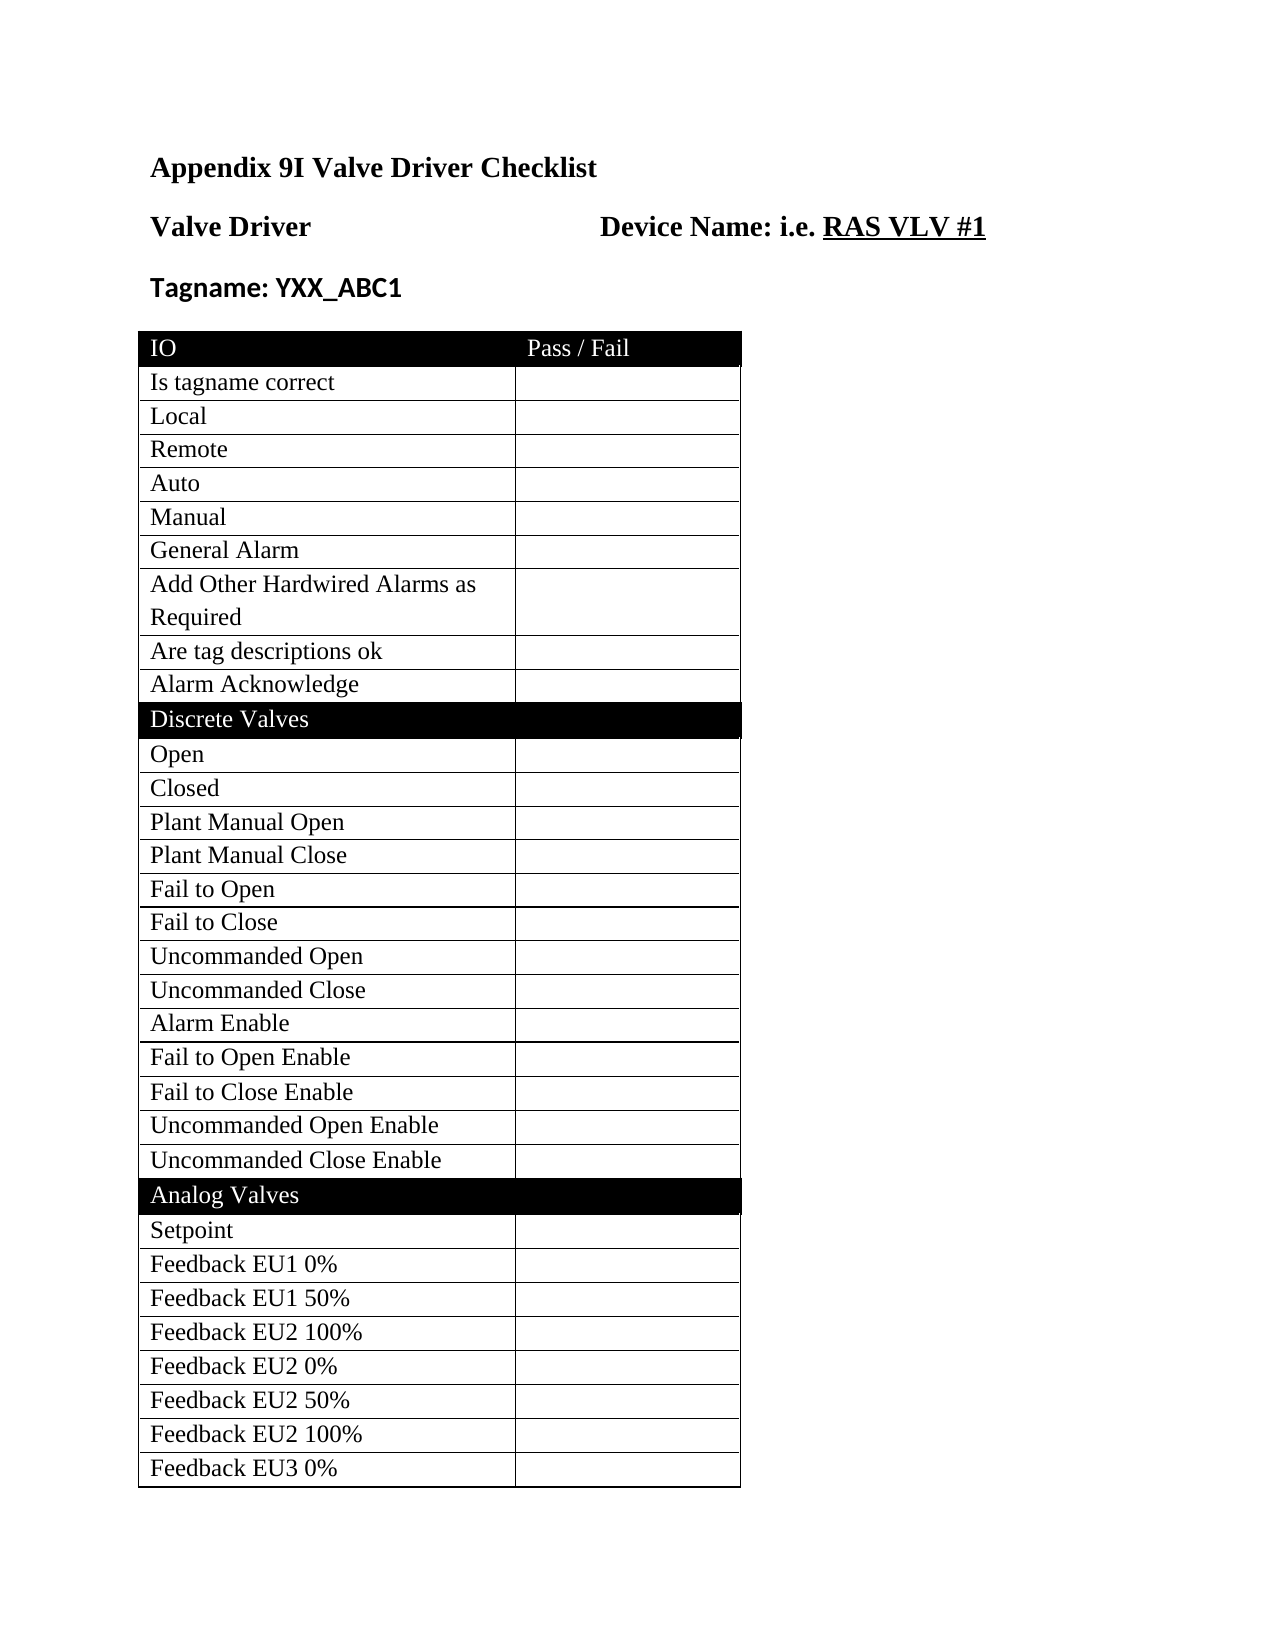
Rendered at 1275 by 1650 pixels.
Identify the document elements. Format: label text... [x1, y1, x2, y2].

table_cell [516, 1282, 740, 1316]
table_cell [516, 839, 740, 873]
table_cell [516, 772, 740, 806]
table_cell [516, 806, 740, 839]
table_cell Local [139, 400, 515, 433]
table_cell Add Other Hardwired Alarms as Required [139, 568, 515, 635]
table_cell [516, 1384, 740, 1418]
table_cell [516, 1213, 740, 1248]
table_cell [516, 1350, 740, 1384]
table_cell Setpoint [139, 1215, 515, 1248]
table_cell [516, 467, 740, 501]
table_cell Fail to Open Enable [139, 1041, 515, 1076]
table_cell Fail to Close [139, 906, 515, 940]
table_cell Uncommanded Close [139, 974, 515, 1007]
table_cell Analog Valves [140, 1180, 516, 1213]
table_cell [516, 501, 740, 534]
table_cell [516, 737, 740, 772]
table_cell Feedback EU2 50% [139, 1384, 515, 1418]
table_cell [516, 702, 740, 737]
table_cell Fail to Close Enable [139, 1076, 515, 1109]
table_cell Alarm Acknowledge [139, 669, 515, 702]
table_cell Uncommanded Close Enable [139, 1144, 515, 1178]
table_cell Open [139, 739, 515, 772]
table_cell [516, 940, 740, 974]
table_cell Remote [139, 434, 515, 467]
table_cell Discrete Valves [140, 704, 516, 737]
table_cell Feedback EU2 0% [139, 1350, 515, 1384]
table_cell [516, 1008, 740, 1041]
table_cell [516, 635, 740, 668]
table_cell Closed [139, 772, 515, 806]
table_cell Feedback EU3 0% [139, 1452, 515, 1486]
table_cell [516, 1178, 740, 1213]
text Valve Driver Device Name: i.e. RAS VLV #1 [150, 209, 1125, 243]
table_cell Plant Manual Close [139, 839, 515, 873]
table_cell Manual [139, 501, 515, 534]
table_cell [516, 873, 740, 906]
table_cell [516, 974, 740, 1007]
table_cell [516, 1076, 740, 1109]
table_cell Auto [139, 467, 515, 501]
table_cell [516, 434, 740, 467]
table_cell [516, 1110, 740, 1144]
table_cell [516, 568, 740, 635]
text Appendix 9I Valve Driver Checklist [150, 150, 1125, 183]
table_cell Plant Manual Open [139, 806, 515, 839]
table_cell Are tag descriptions ok [139, 635, 515, 668]
table_cell Is tagname correct [139, 367, 515, 400]
table_cell Alarm Enable [139, 1008, 515, 1041]
table_cell [516, 1144, 740, 1178]
table_cell [516, 365, 740, 400]
table_cell Feedback EU2 100% [139, 1316, 515, 1350]
table_cell Uncommanded Open [139, 940, 515, 974]
table_cell [516, 1452, 740, 1486]
table_cell [516, 669, 740, 702]
table_header IO [140, 333, 515, 365]
table_cell Fail to Open [139, 873, 515, 906]
table_cell [516, 535, 740, 568]
table_cell Feedback EU1 50% [139, 1282, 515, 1316]
table_cell [516, 906, 740, 940]
table_header Pass / Fail [516, 333, 740, 365]
table_cell Uncommanded Open Enable [139, 1110, 515, 1144]
table_cell Feedback EU1 0% [139, 1248, 515, 1282]
table_cell [516, 1418, 740, 1452]
table_cell General Alarm [139, 535, 515, 568]
table_cell [516, 400, 740, 433]
text Tagname: YXX_ABC1 [150, 269, 1125, 304]
table_cell [516, 1248, 740, 1282]
table_cell [516, 1041, 740, 1076]
table_cell Feedback EU2 100% [139, 1418, 515, 1452]
table_cell [516, 1316, 740, 1350]
